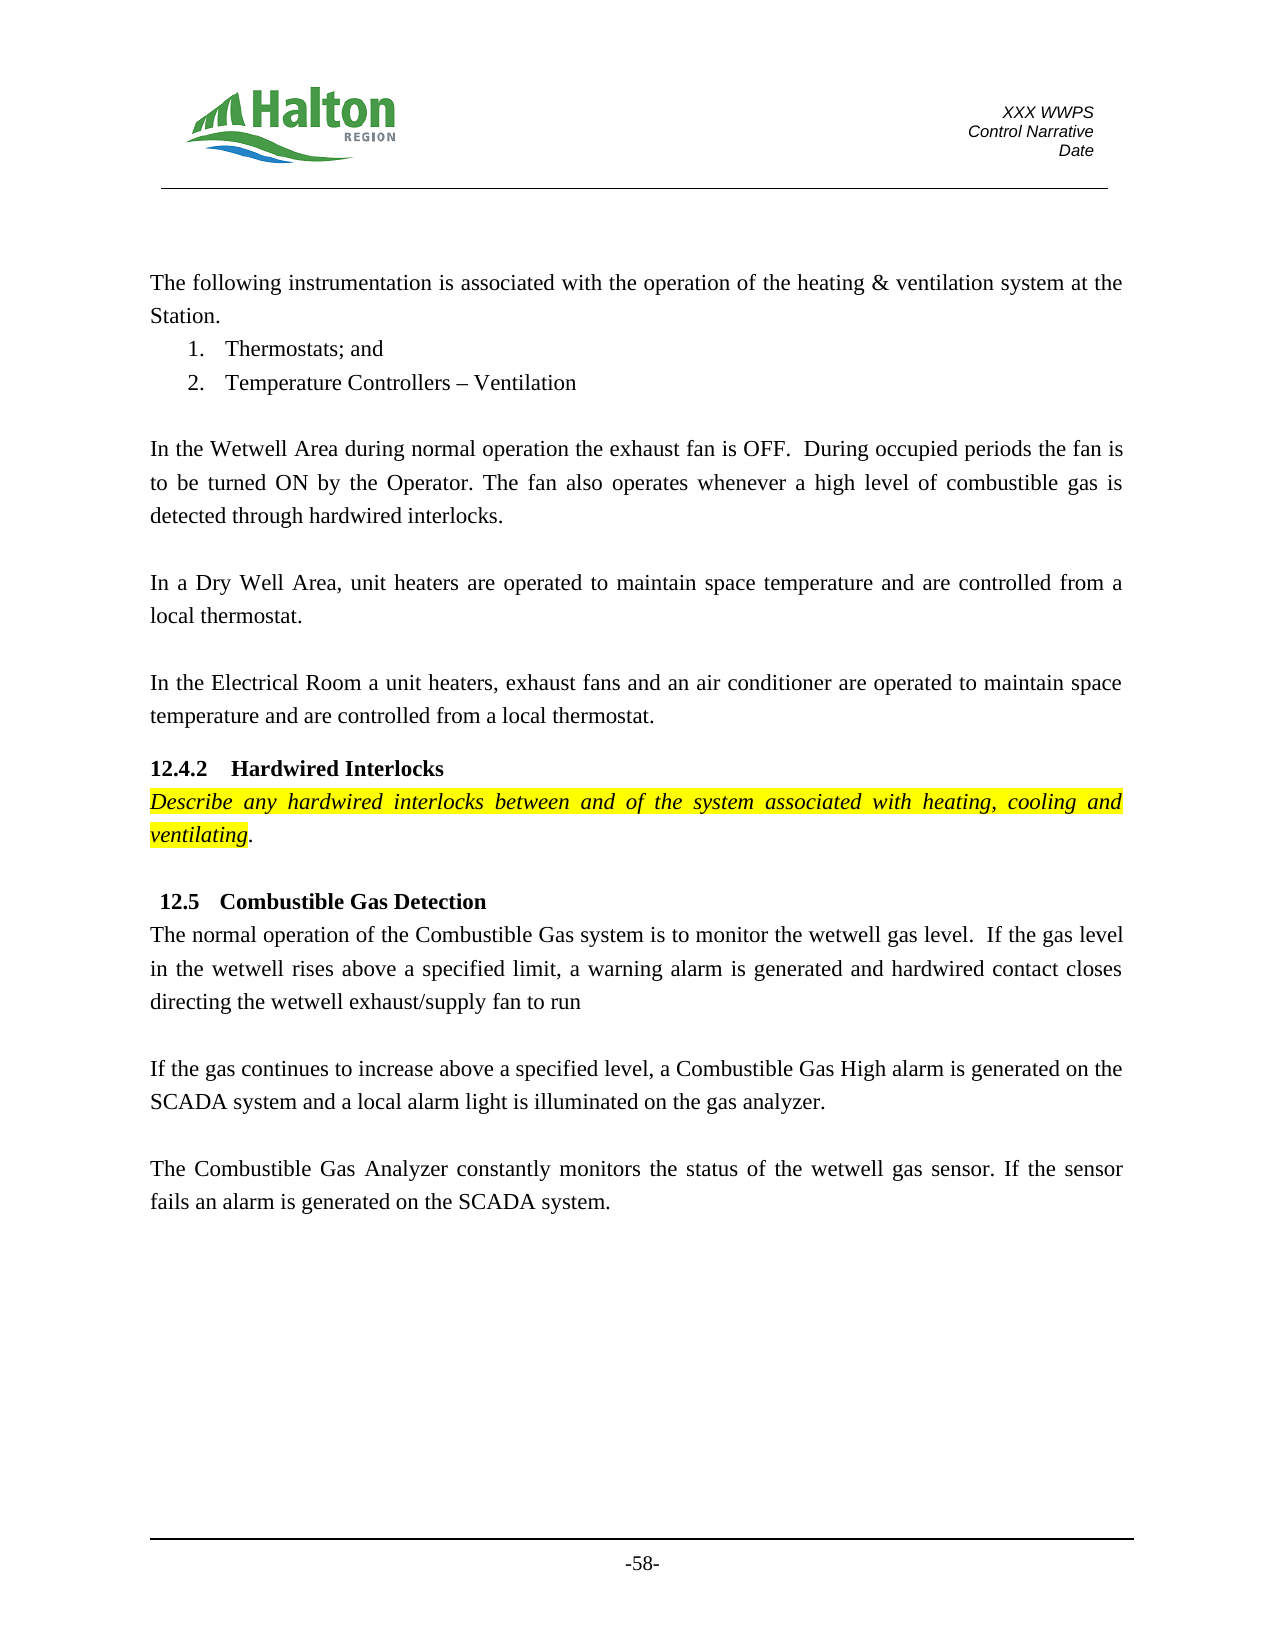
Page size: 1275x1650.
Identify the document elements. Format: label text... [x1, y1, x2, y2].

text In the Wetwell Area during normal operation the exhaust fan is OFF. During occupied periods the fan is to be turned ON by the Operator. The fan also operates whenever a high level of combustible gas is detected through hardwired interlocks. [150, 428, 1125, 528]
text The normal operation of the Combustible Gas system is to monitor the wetwell gas level. If the gas level in the wetwell rises above a specified limit, a warning alarm is generated and hardwired contact closes directing the wetwell exhaust/supply fan to run [150, 914, 1125, 1014]
list Temperature Controllers – Ventilation [187, 362, 1125, 395]
text The following instrumentation is associated with the operation of the heating & ventilation system at the Station. [150, 262, 1125, 328]
text In the Electrical Room a unit heaters, exhaust fans and an air conditioner are operated to maintain space temperature and are controlled from a local thermostat. [150, 662, 1125, 728]
list Thermostats; and [187, 328, 1125, 362]
text The Combustible Gas Analyzer constantly monitors the status of the wetwell gas sensor. If the sensor fails an alarm is generated on the SCADA system. [150, 1148, 1125, 1214]
text Describe any hardwired interlocks between and of the system associated with heating, cooling and ventilating. [150, 781, 1125, 848]
text If the gas continues to increase above a specified level, a Combustible Gas High alarm is generated on the SCADA system and a local alarm light is illuminated on the gas analyzer. [150, 1048, 1125, 1114]
picture [172, 75, 414, 177]
subtitle Combustible Gas Detection [159, 881, 1125, 914]
subtitle Hardwired Interlocks [150, 755, 1125, 781]
text In a Dry Well Area, unit heaters are operated to maintain space temperature and are controlled from a local thermostat. [150, 562, 1125, 628]
